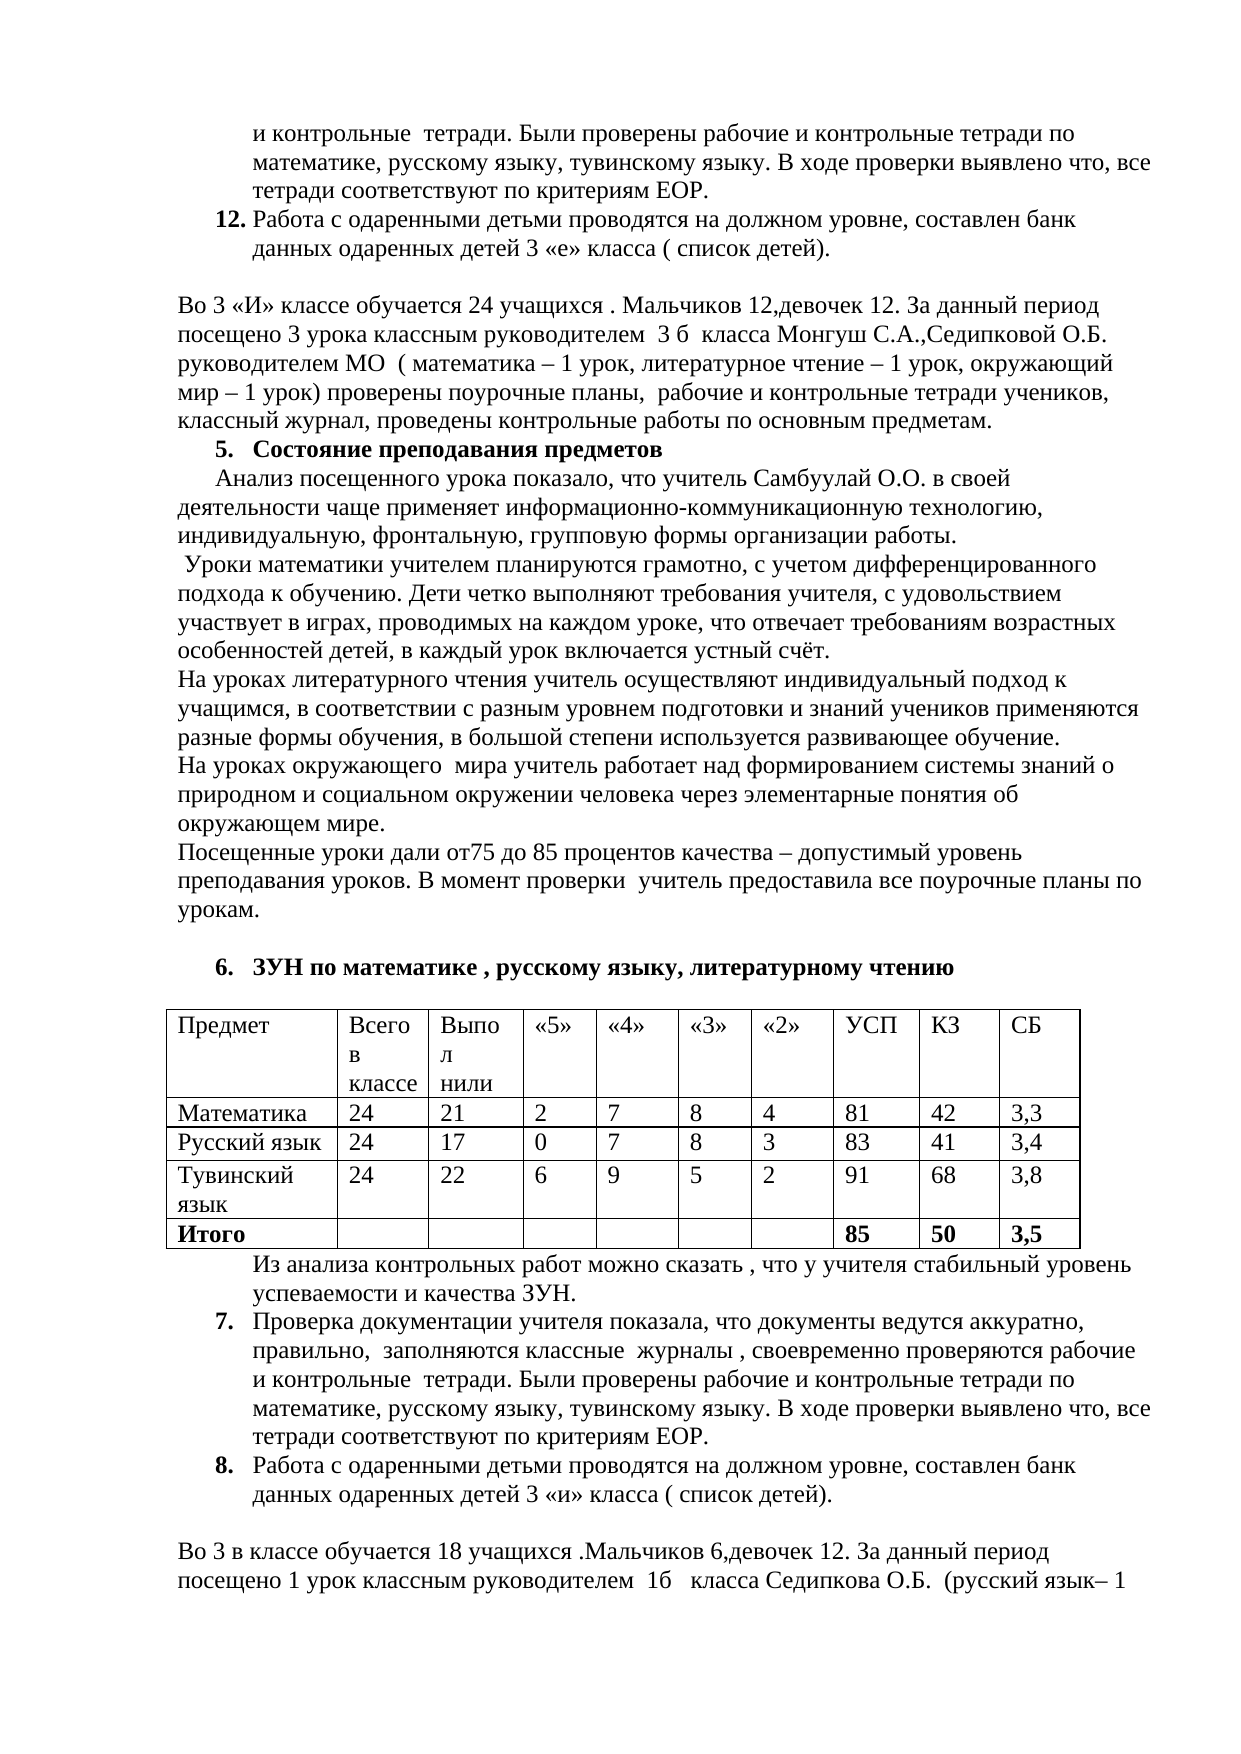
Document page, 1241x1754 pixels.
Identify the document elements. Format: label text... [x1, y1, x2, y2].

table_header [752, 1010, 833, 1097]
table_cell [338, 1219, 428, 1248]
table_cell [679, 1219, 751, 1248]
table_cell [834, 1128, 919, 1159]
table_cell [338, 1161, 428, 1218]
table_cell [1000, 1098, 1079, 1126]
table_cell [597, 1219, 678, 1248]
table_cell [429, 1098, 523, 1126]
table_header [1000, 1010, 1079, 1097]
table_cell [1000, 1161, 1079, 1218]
list Работа с одаренными детьми проводятся на должном уровне, составлен банк данных одаренных детей 3 «е» класса ( список детей). [215, 204, 1152, 262]
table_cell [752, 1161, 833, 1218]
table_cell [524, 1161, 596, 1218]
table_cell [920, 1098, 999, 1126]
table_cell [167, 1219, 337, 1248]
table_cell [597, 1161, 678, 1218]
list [215, 118, 1152, 204]
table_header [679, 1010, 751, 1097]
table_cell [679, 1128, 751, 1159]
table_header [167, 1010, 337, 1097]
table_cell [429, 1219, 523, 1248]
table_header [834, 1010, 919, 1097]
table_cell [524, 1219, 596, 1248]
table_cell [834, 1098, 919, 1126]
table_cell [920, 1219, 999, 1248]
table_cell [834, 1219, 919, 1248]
list Состояние преподавания предметов [215, 434, 1152, 463]
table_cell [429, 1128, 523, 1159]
text Посещенные уроки дали от75 до 85 процентов качества – допустимый уровень преподавания уроков. В момент проверки учитель предоставила все поурочные планы по урокам. [177, 837, 1152, 923]
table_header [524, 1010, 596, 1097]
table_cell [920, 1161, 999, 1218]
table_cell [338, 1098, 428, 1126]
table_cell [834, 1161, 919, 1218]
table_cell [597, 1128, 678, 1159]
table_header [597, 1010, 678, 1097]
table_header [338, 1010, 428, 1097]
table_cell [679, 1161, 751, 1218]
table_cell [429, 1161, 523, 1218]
text Анализ посещенного урока показало, что учитель Самбуулай О.О. в своей деятельности чаще применяет информационно-коммуникационную технологию, индивидуальную, фронтальную, групповую формы организации работы. [177, 463, 1152, 549]
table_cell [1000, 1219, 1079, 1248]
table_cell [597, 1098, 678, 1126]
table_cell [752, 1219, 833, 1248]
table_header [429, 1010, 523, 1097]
text На уроках окружающего мира учитель работает над формированием системы знаний о природном и социальном окружении человека через элементарные понятия об окружающем мире. [177, 751, 1152, 837]
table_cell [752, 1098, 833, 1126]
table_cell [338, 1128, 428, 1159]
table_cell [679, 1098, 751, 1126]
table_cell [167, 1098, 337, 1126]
text На уроках литературного чтения учитель осуществляют индивидуальный подход к учащимся, в соответствии с разным уровнем подготовки и знаний учеников применяются разные формы обучения, в большой степени используется развивающее обучение. [177, 664, 1152, 751]
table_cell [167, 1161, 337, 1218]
text Во 3 «И» классе обучается 24 учащихся . Мальчиков 12,девочек 12. За данный период посещено 3 урока классным руководителем 3 б класса Монгуш С.А.,Седипковой О.Б. руководителем МО ( математика – 1 урок, литературное чтение – 1 урок, окружающий мир – 1 урок) проверены поурочные планы, рабочие и контрольные тетради учеников, классный журнал, проведены контрольные работы по основным предметам. [177, 291, 1152, 434]
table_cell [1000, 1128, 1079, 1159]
list Работа с одаренными детьми проводятся на должном уровне, составлен банк данных одаренных детей 3 «и» класса ( список детей). [215, 1450, 1152, 1508]
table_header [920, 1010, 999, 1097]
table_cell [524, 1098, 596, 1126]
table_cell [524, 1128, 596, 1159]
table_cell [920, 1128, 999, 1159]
list Из анализа контрольных работ можно сказать , что у учителя стабильный уровень успеваемости и качества ЗУН. [252, 1249, 1152, 1306]
list ЗУН по математике , русскому языку, литературному чтению [215, 952, 1152, 981]
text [177, 1536, 1152, 1594]
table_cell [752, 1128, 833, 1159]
text Уроки математики учителем планируются грамотно, с учетом дифференцированного подхода к обучению. Дети четко выполняют требования учителя, с удовольствием участвует в играх, проводимых на каждом уроке, что отвечает требованиям возрастных особенностей детей, в каждый урок включается устный счёт. [177, 549, 1152, 664]
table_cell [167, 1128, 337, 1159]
